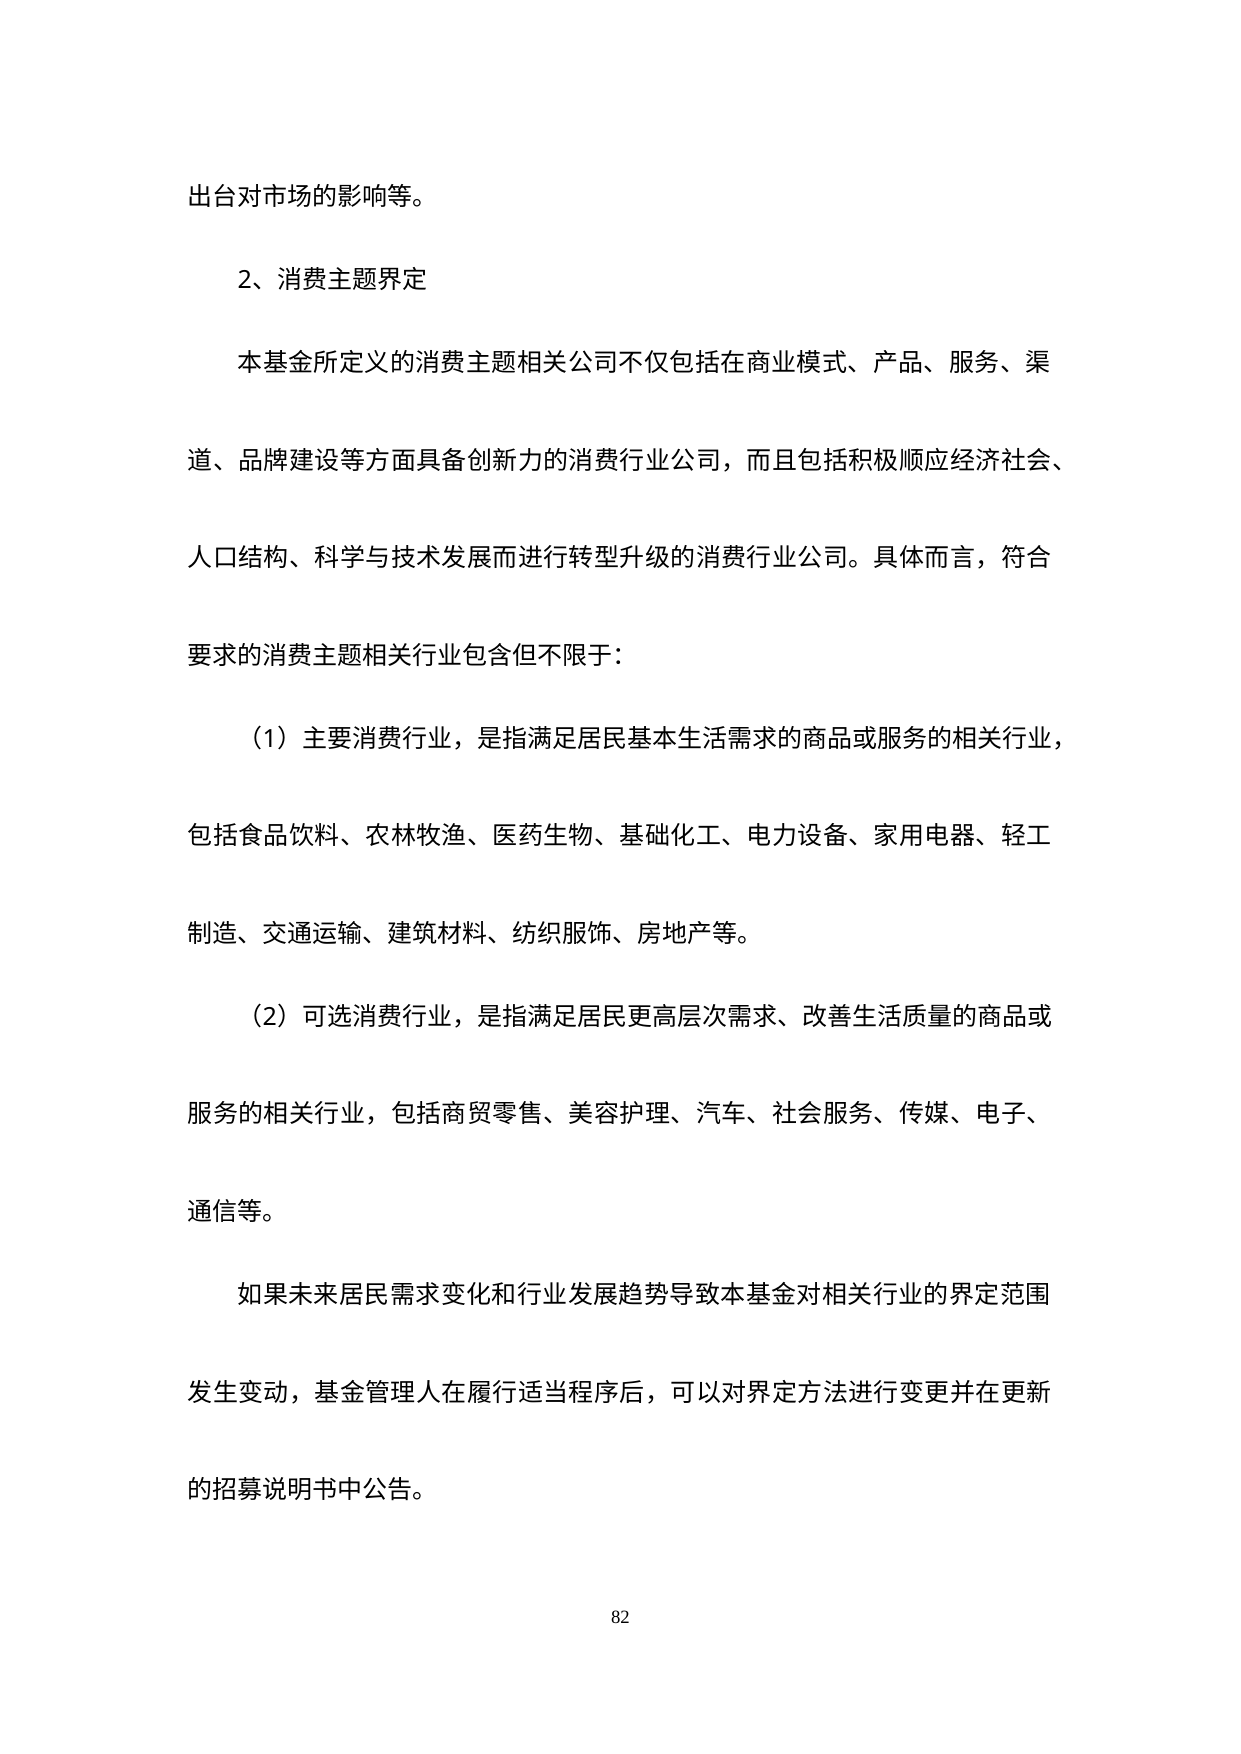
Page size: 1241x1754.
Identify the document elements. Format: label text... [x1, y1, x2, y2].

text （1）主要消费行业，是指满足居民基本生活需求的商品或服务的相关行业，包括食品饮料、农林牧渔、医药生物、基础化工、电力设备、家用电器、轻工制造、交通运输、建筑材料、纺织服饰、房地产等。 [187, 704, 1053, 964]
text 本基金所定义的消费主题相关公司不仅包括在商业模式、产品、服务、渠道、品牌建设等方面具备创新力的消费行业公司，而且包括积极顺应经济社会、人口结构、科学与技术发展而进行转型升级的消费行业公司。具体而言，符合要求的消费主题相关行业包含但不限于： [187, 328, 1053, 686]
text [187, 162, 1053, 227]
text （2）可选消费行业，是指满足居民更高层次需求、改善生活质量的商品或服务的相关行业，包括商贸零售、美容护理、汽车、社会服务、传媒、电子、通信等。 [187, 982, 1053, 1242]
text 2、消费主题界定 [187, 245, 1053, 310]
text 如果未来居民需求变化和行业发展趋势导致本基金对相关行业的界定范围发生变动，基金管理人在履行适当程序后，可以对界定方法进行变更并在更新的招募说明书中公告。 [187, 1260, 1053, 1520]
